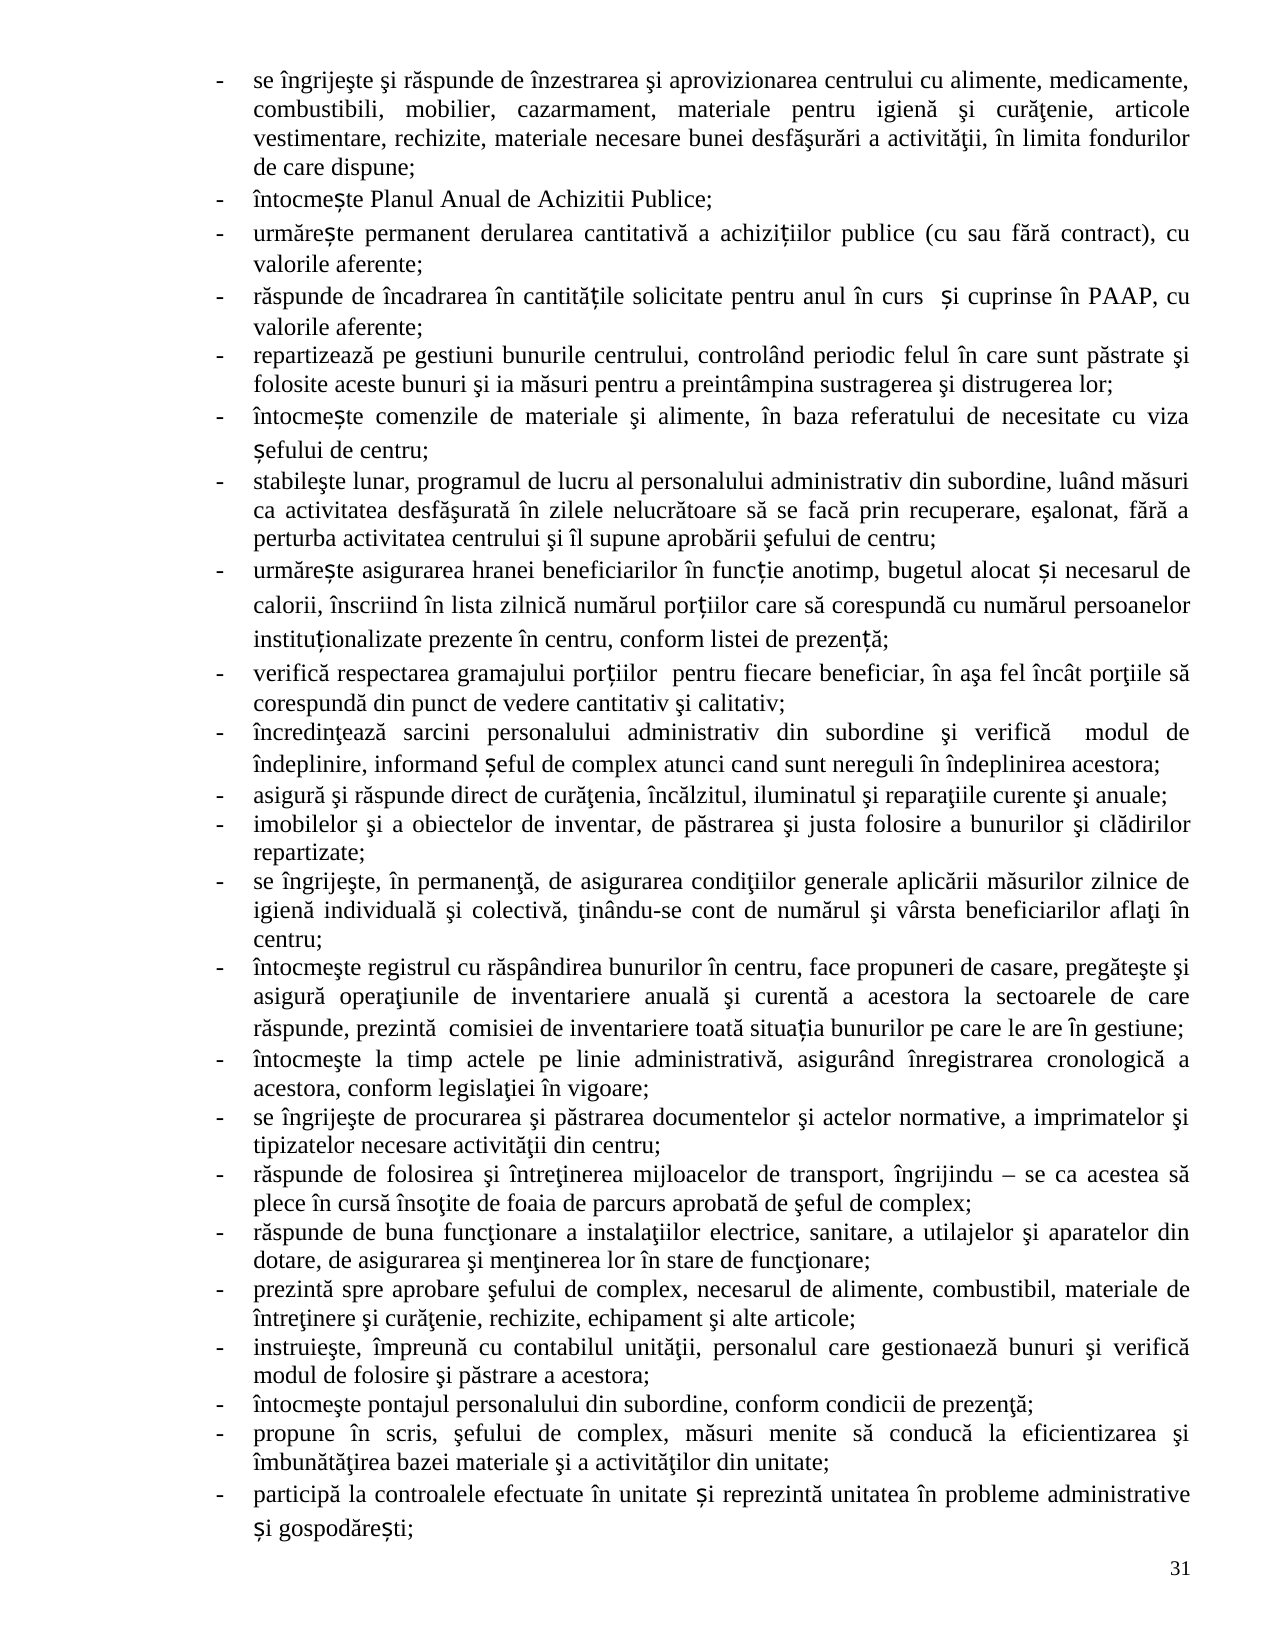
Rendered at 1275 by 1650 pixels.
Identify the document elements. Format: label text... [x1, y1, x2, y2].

list imobilelor şi a obiectelor de inventar, de păstrarea şi justa folosire a bunurilor şi clădirilor repartizate; [216, 809, 1191, 866]
list repartizează pe gestiuni bunurile centrului, controlând periodic felul în care sunt păstrate şi folosite aceste bunuri şi ia măsuri pentru a preintâmpina sustragerea şi distrugerea lor; [216, 340, 1191, 398]
list verifică respectarea gramajului porțiilor pentru fiecare beneficiar, în aşa fel încât porţiile să corespundă din punct de vedere cantitativ şi calitativ; [216, 654, 1191, 717]
list răspunde de folosirea şi întreţinerea mijloacelor de transport, îngrijindu – se ca acestea să plece în cursă însoţite de foaia de parcurs aprobată de şeful de complex; [216, 1159, 1191, 1217]
list se îngrijeşte şi răspunde de înzestrarea şi aprovizionarea centrului cu alimente, medicamente, combustibili, mobilier, cazarmament, materiale pentru igienă şi curăţenie, articole vestimentare, rechizite, materiale necesare bunei desfăşurări a activităţii, în limita fondurilor de care dispune; [216, 66, 1191, 181]
list asigură şi răspunde direct de curăţenia, încălzitul, iluminatul şi reparaţiile curente şi anuale; [216, 780, 1191, 809]
list propune în scris, şefului de complex, măsuri menite să conducă la eficientizarea şi îmbunătăţirea bazei materiale şi a activităţilor din unitate; [216, 1418, 1191, 1475]
list întocmeşte la timp actele pe linie administrativă, asigurând înregistrarea cronologică a acestora, conform legislaţiei în vigoare; [216, 1044, 1191, 1102]
list întocmeşte pontajul personalului din subordine, conform condicii de prezenţă; [216, 1389, 1191, 1418]
list urmărește asigurarea hranei beneficiarilor în funcție anotimp, bugetul alocat și necesarul de calorii, înscriind în lista zilnică numărul porțiilor care să corespundă cu numărul persoanelor instituționalizate prezente în centru, conform listei de prezență; [216, 552, 1191, 654]
list întocmește Planul Anual de Achizitii Publice; [216, 181, 1191, 215]
list prezintă spre aprobare şefului de complex, necesarul de alimente, combustibil, materiale de întreţinere şi curăţenie, rechizite, echipament şi alte articole; [216, 1274, 1191, 1332]
list stabileşte lunar, programul de lucru al personalului administrativ din subordine, luând măsuri ca activitatea desfăşurată în zilele nelucrătoare să se facă prin recuperare, eşalonat, fără a perturba activitatea centrului şi îl supune aprobării şefului de centru; [216, 466, 1191, 552]
list se îngrijeşte, în permanenţă, de asigurarea condiţiilor generale aplicării măsurilor zilnice de igienă individuală şi colectivă, ţinându-se cont de numărul şi vârsta beneficiarilor aflaţi în centru; [216, 866, 1191, 952]
list încredinţează sarcini personalului administrativ din subordine şi verifică modul de îndeplinire, informand șeful de complex atunci cand sunt nereguli în îndeplinirea acestora; [216, 717, 1191, 780]
list răspunde de încadrarea în cantitățile solicitate pentru anul în curs și cuprinse în PAAP, cu valorile aferente; [216, 277, 1191, 340]
list participă la controalele efectuate în unitate și reprezintă unitatea în probleme administrative și gospodărești; [216, 1475, 1191, 1543]
list întocmește comenzile de materiale şi alimente, în baza referatului de necesitate cu viza șefului de centru; [216, 398, 1191, 466]
list răspunde de buna funcţionare a instalaţiilor electrice, sanitare, a utilajelor şi aparatelor din dotare, de asigurarea şi menţinerea lor în stare de funcţionare; [216, 1217, 1191, 1274]
list întocmeşte registrul cu răspândirea bunurilor în centru, face propuneri de casare, pregăteşte şi asigură operaţiunile de inventariere anuală şi curentă a acestora la sectoarele de care răspunde, prezintă comisiei de inventariere toată situația bunurilor pe care le are ȋn gestiune; [216, 952, 1191, 1044]
list urmărește permanent derularea cantitativă a achizițiilor publice (cu sau fără contract), cu valorile aferente; [216, 215, 1191, 277]
list se îngrijeşte de procurarea şi păstrarea documentelor şi actelor normative, a imprimatelor şi tipizatelor necesare activităţii din centru; [216, 1102, 1191, 1159]
list instruieşte, împreună cu contabilul unităţii, personalul care gestionaeză bunuri şi verifică modul de folosire şi păstrare a acestora; [216, 1332, 1191, 1389]
